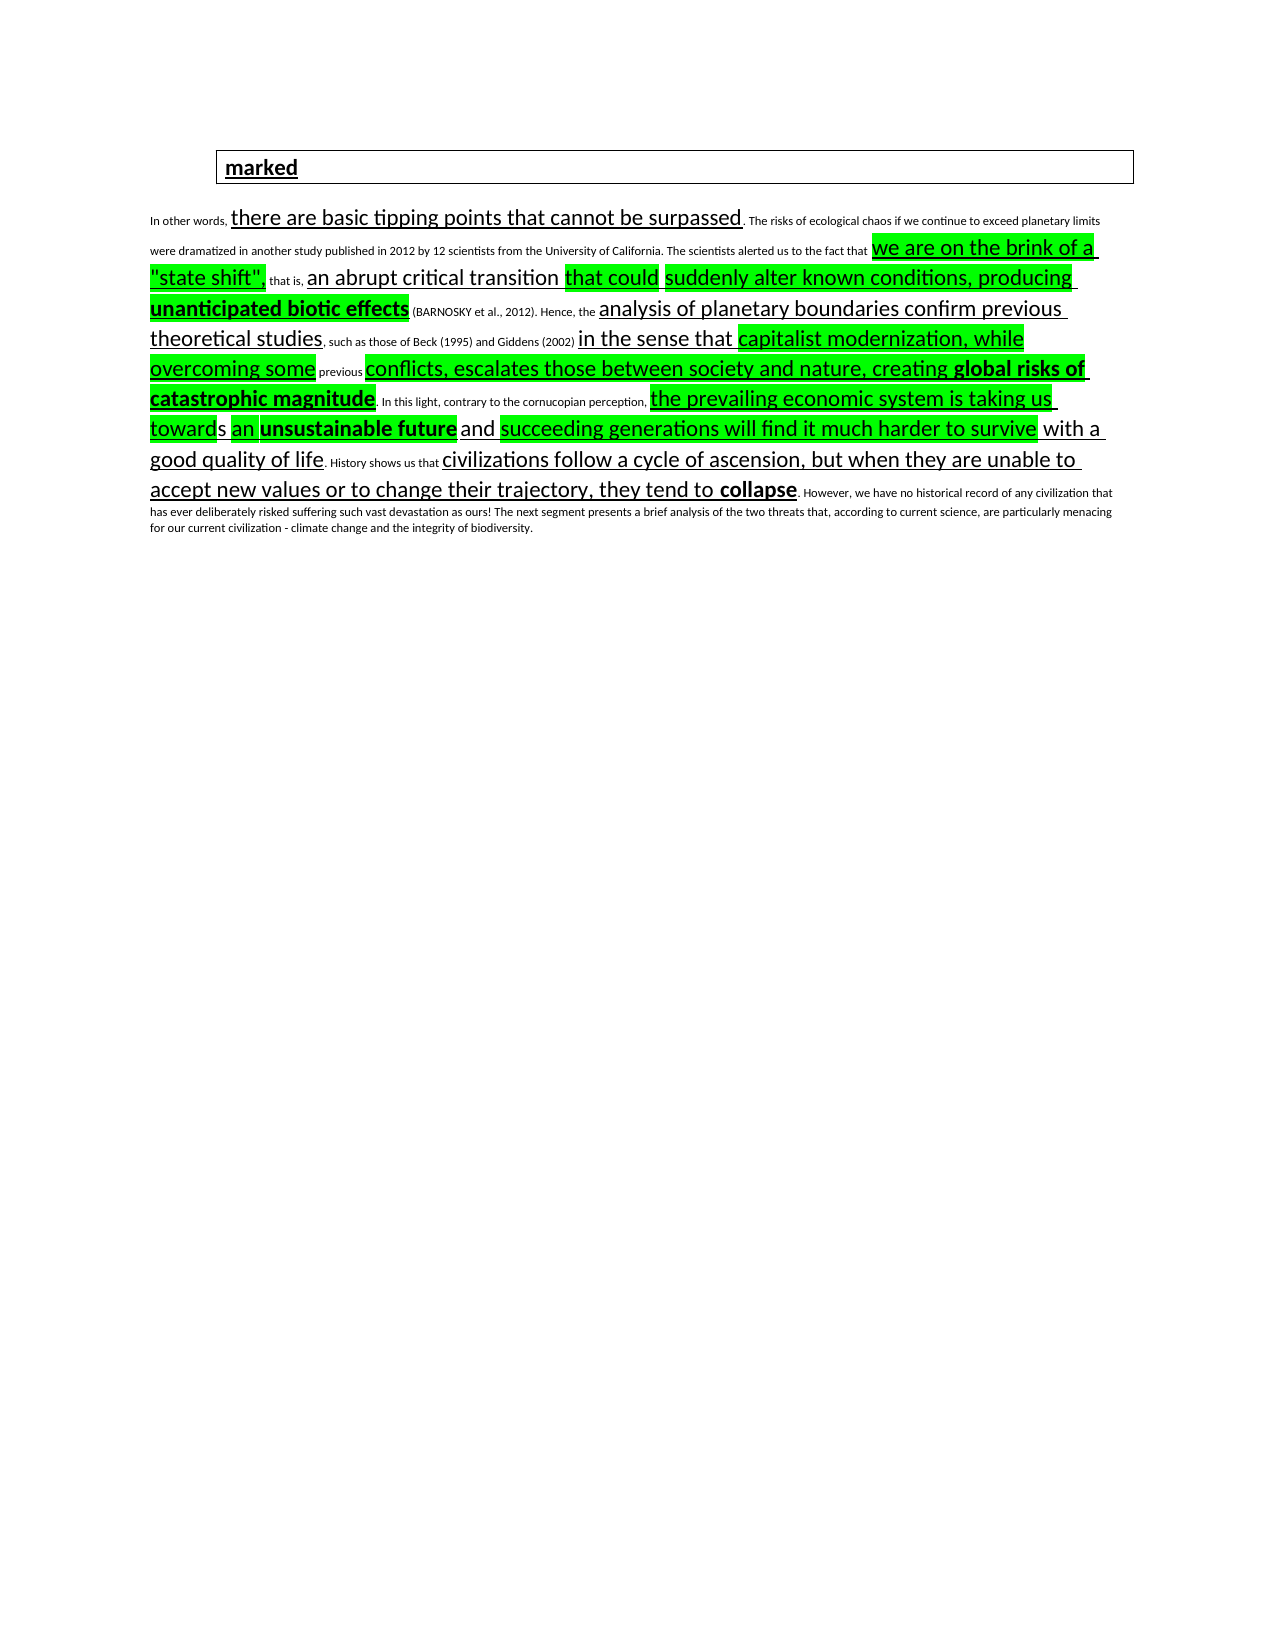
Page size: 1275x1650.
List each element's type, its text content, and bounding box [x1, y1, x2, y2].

text marked [217, 151, 1133, 183]
text In other words, there are basic tipping points that cannot be surpassed. The risks of ecological chaos if we continue to exceed planetary limits were dramatized in another study published in 2012 by 12 scientists from the University of California. The scientists alerted us to the fact that we are on the brink of a "state shift", that is, an abrupt critical transition that could suddenly alter known conditions, producing unanticipated biotic effects (BARNOSKY et al., 2012). Hence, the analysis of planetary boundaries confirm previous theoretical studies, such as those of Beck (1995) and Giddens (2002) in the sense that capitalist modernization, while overcoming some previous conflicts, escalates those between society and nature, creating global risks of catastrophic magnitude. In this light, contrary to the cornucopian perception, the prevailing economic system is taking us towards an unsustainable future and succeeding generations will find it much harder to survive with a good quality of life. History shows us that civilizations follow a cycle of ascension, but when they are unable to accept new values or to change their trajectory, they tend to collapse. However, we have no historical record of any civilization that has ever deliberately risked suffering such vast devastation as ours! The next segment presents a brief analysis of the two threats that, according to current science, are particularly menacing for our current civilization - climate change and the integrity of biodiversity. [150, 203, 1125, 536]
